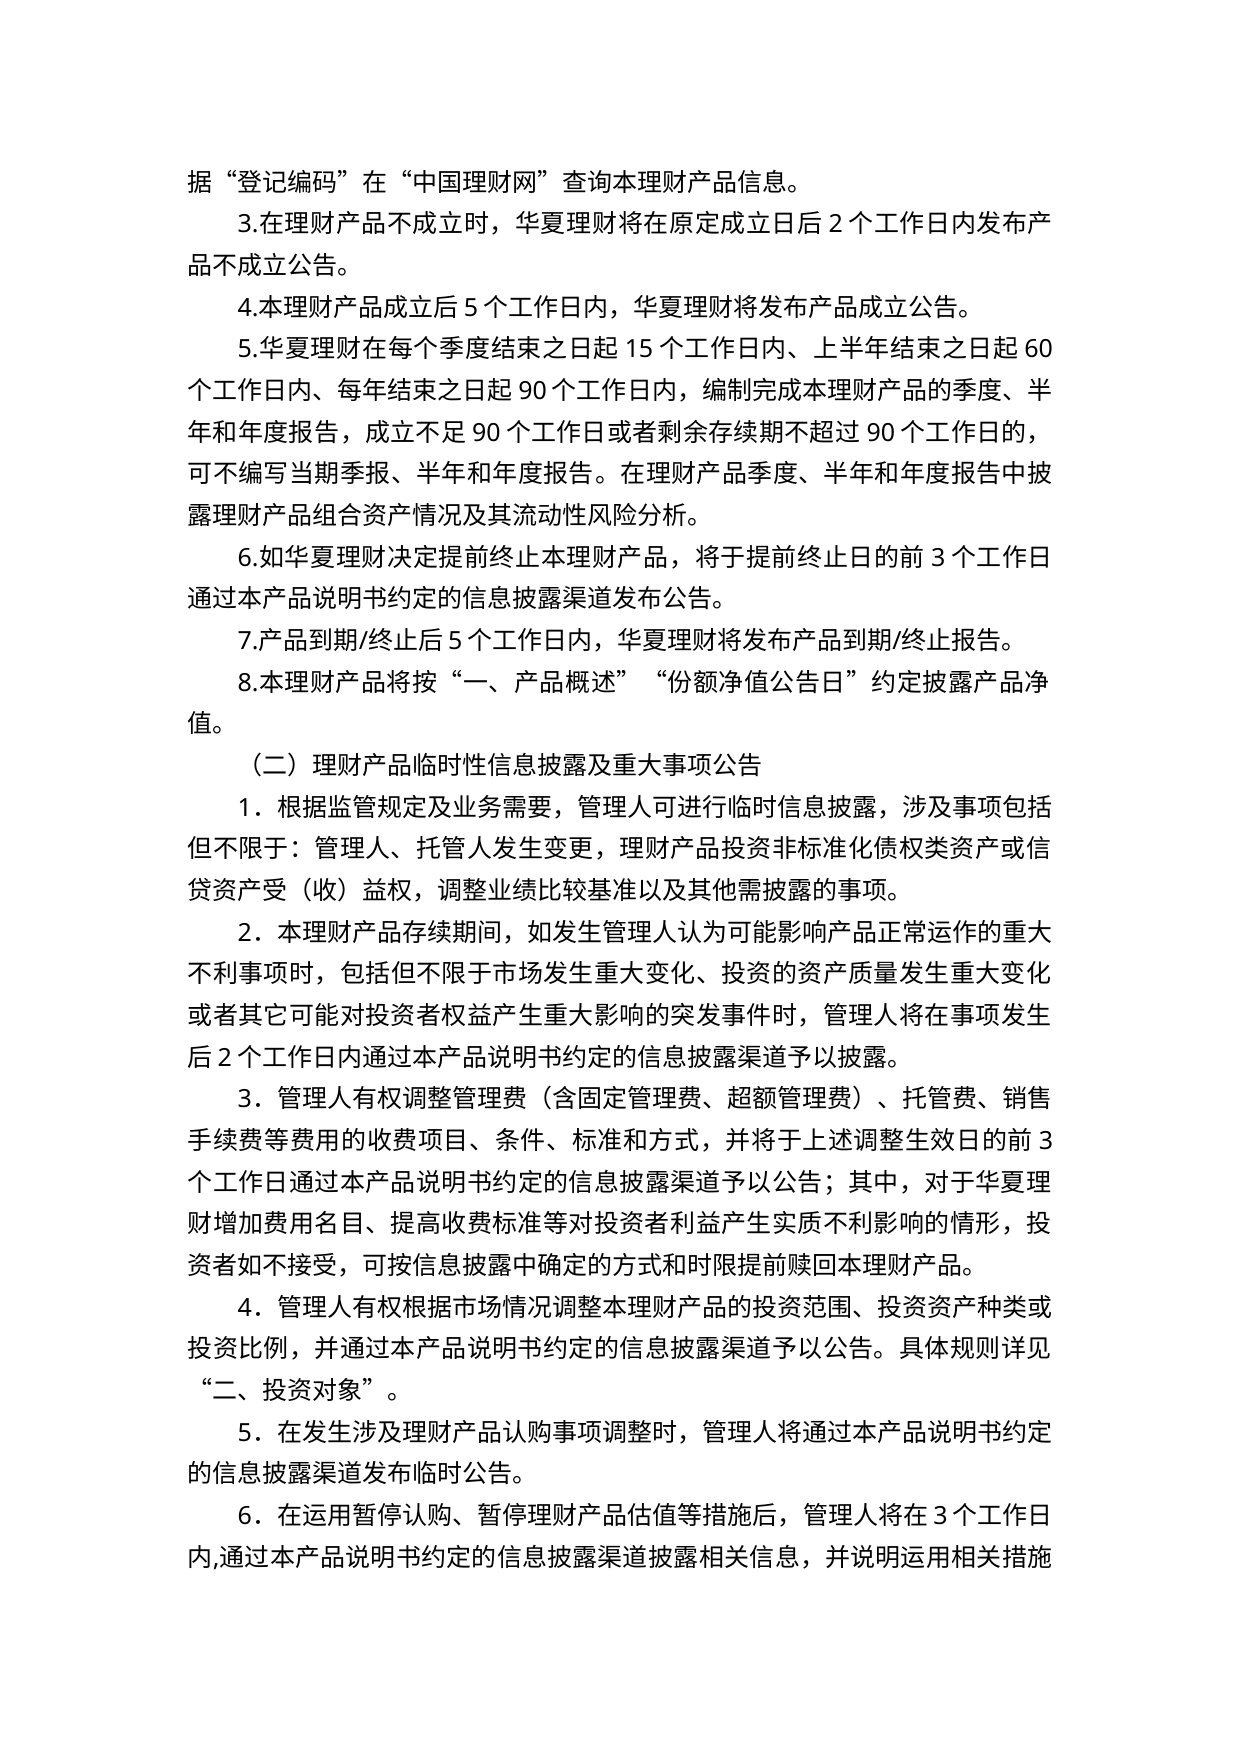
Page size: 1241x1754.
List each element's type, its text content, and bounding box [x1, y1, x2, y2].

text 4.本理财产品成立后5个工作日内，华夏理财将发布产品成立公告。 [187, 287, 1053, 323]
text （二）理财产品临时性信息披露及重大事项公告 [187, 745, 1053, 782]
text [187, 1495, 1053, 1573]
text 3.在理财产品不成立时，华夏理财将在原定成立日后2个工作日内发布产品不成立公告。 [187, 204, 1053, 282]
text 4．管理人有权根据市场情况调整本理财产品的投资范围、投资资产种类或投资比例，并通过本产品说明书约定的信息披露渠道予以公告。具体规则详见“二、投资对象”。 [187, 1287, 1053, 1407]
text 6.如华夏理财决定提前终止本理财产品，将于提前终止日的前3个工作日通过本产品说明书约定的信息披露渠道发布公告。 [187, 537, 1053, 615]
text 1．根据监管规定及业务需要，管理人可进行临时信息披露，涉及事项包括但不限于：管理人、托管人发生变更，理财产品投资非标准化债权类资产或信贷资产受（收）益权，调整业绩比较基准以及其他需披露的事项。 [187, 787, 1053, 907]
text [187, 162, 1053, 198]
text 5．在发生涉及理财产品认购事项调整时，管理人将通过本产品说明书约定的信息披露渠道发布临时公告。 [187, 1412, 1053, 1490]
text 8.本理财产品将按“一、产品概述”“份额净值公告日”约定披露产品净值。 [187, 662, 1053, 740]
text 3．管理人有权调整管理费（含固定管理费、超额管理费）、托管费、销售手续费等费用的收费项目、条件、标准和方式，并将于上述调整生效日的前3个工作日通过本产品说明书约定的信息披露渠道予以公告；其中，对于华夏理财增加费用名目、提高收费标准等对投资者利益产生实质不利影响的情形，投资者如不接受，可按信息披露中确定的方式和时限提前赎回本理财产品。 [187, 1079, 1053, 1282]
text 5.华夏理财在每个季度结束之日起15个工作日内、上半年结束之日起60个工作日内、每年结束之日起90个工作日内，编制完成本理财产品的季度、半年和年度报告，成立不足90个工作日或者剩余存续期不超过90个工作日的，可不编写当期季报、半年和年度报告。在理财产品季度、半年和年度报告中披露理财产品组合资产情况及其流动性风险分析。 [187, 329, 1053, 532]
text 2．本理财产品存续期间，如发生管理人认为可能影响产品正常运作的重大不利事项时，包括但不限于市场发生重大变化、投资的资产质量发生重大变化或者其它可能对投资者权益产生重大影响的突发事件时，管理人将在事项发生后2个工作日内通过本产品说明书约定的信息披露渠道予以披露。 [187, 912, 1053, 1073]
text 7.产品到期/终止后5个工作日内，华夏理财将发布产品到期/终止报告。 [187, 620, 1053, 657]
